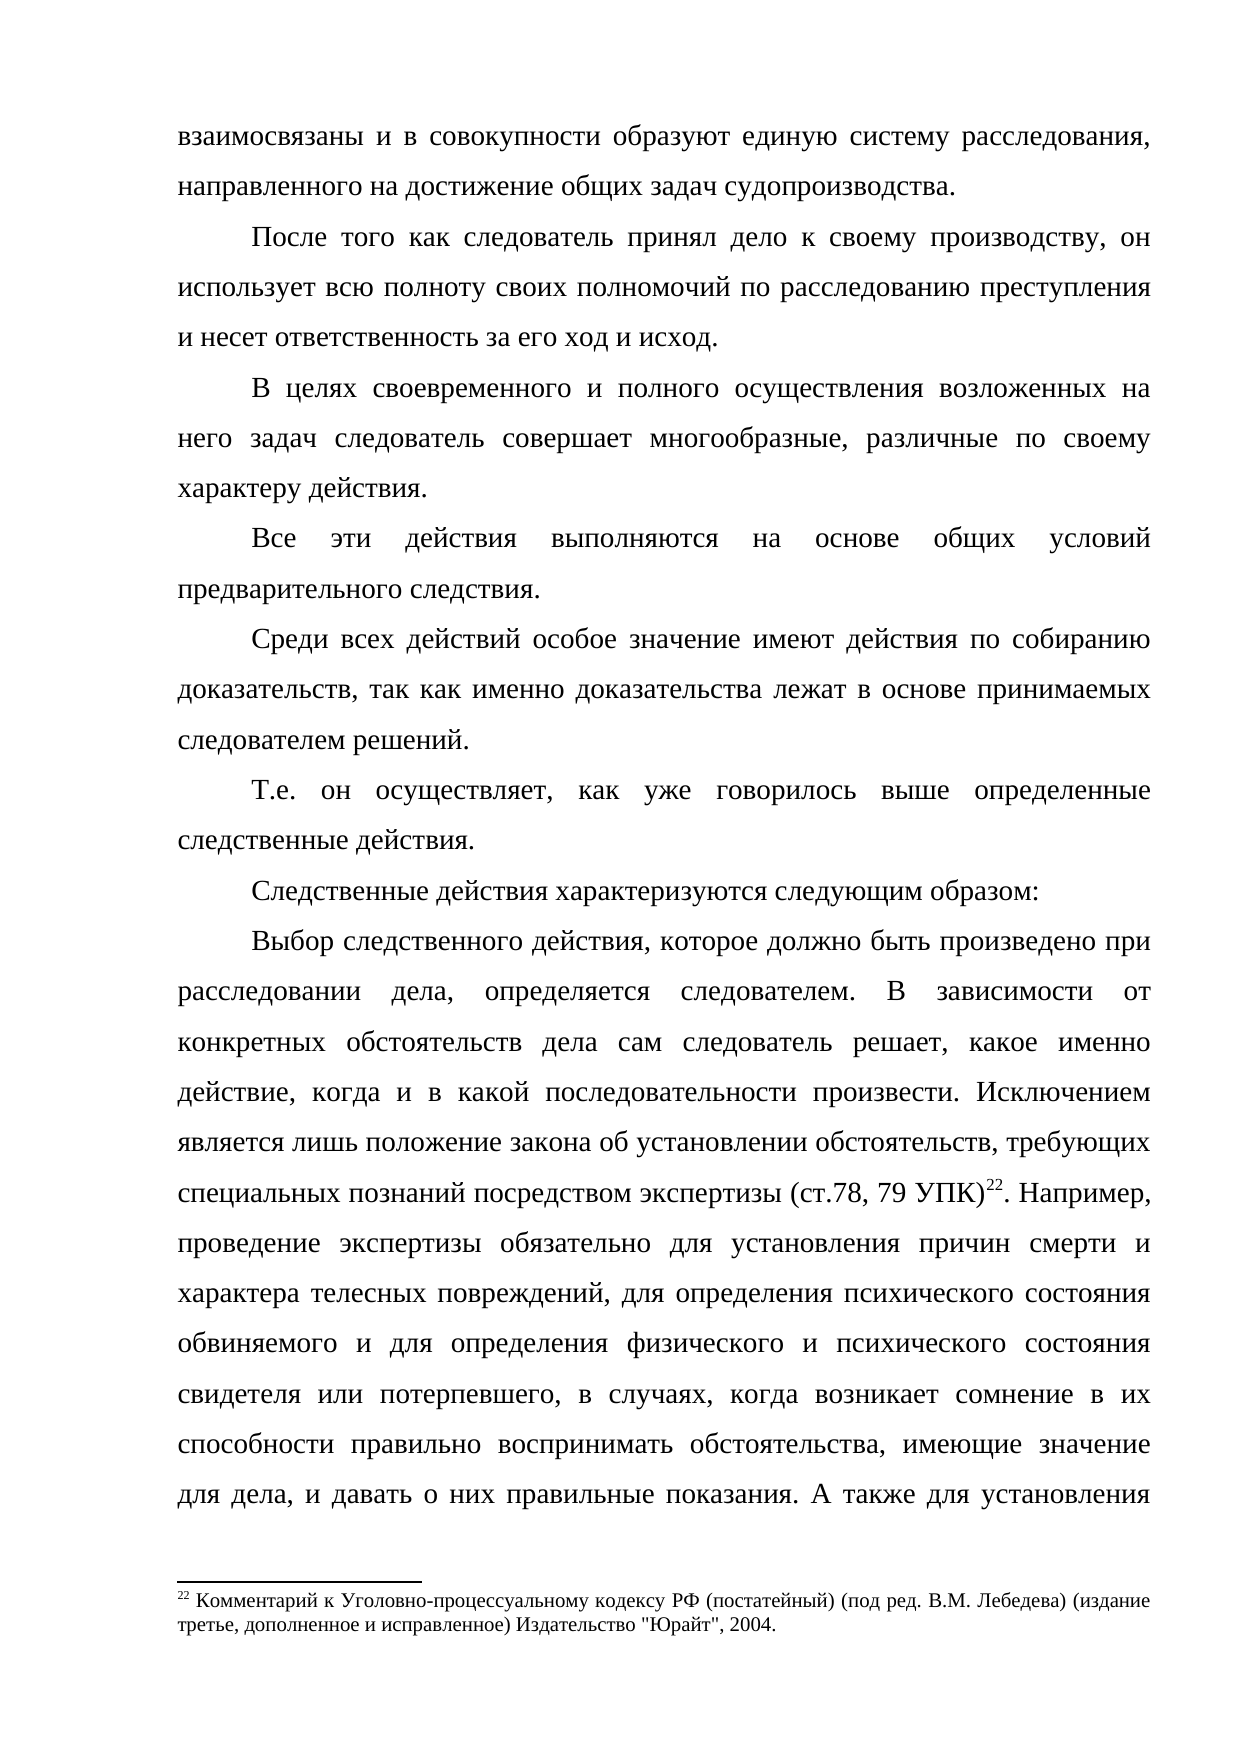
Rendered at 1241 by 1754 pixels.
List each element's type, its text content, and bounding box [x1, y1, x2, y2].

text Все эти действия выполняются на основе общих условий предварительного следствия. [177, 521, 1152, 604]
text Следственные действия характеризуются следующим образом: [177, 873, 1152, 906]
text Т.е. он осуществляет, как уже говорилось выше определенные следственные действия. [177, 772, 1152, 856]
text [177, 923, 1152, 1510]
text В целях своевременного и полного осуществления возложенных на него задач следователь совершает многообразные, различные по своему характеру действия. [177, 370, 1152, 504]
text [177, 118, 1152, 202]
text Среди всех действий особое значение имеют действия по собиранию доказательств, так как именно доказательства лежат в основе принимаемых следователем решений. [177, 621, 1152, 755]
text После того как следователь принял дело к своему производству, он использует всю полноту своих полномочий по расследованию преступления и несет ответственность за его ход и исход. [177, 219, 1152, 353]
